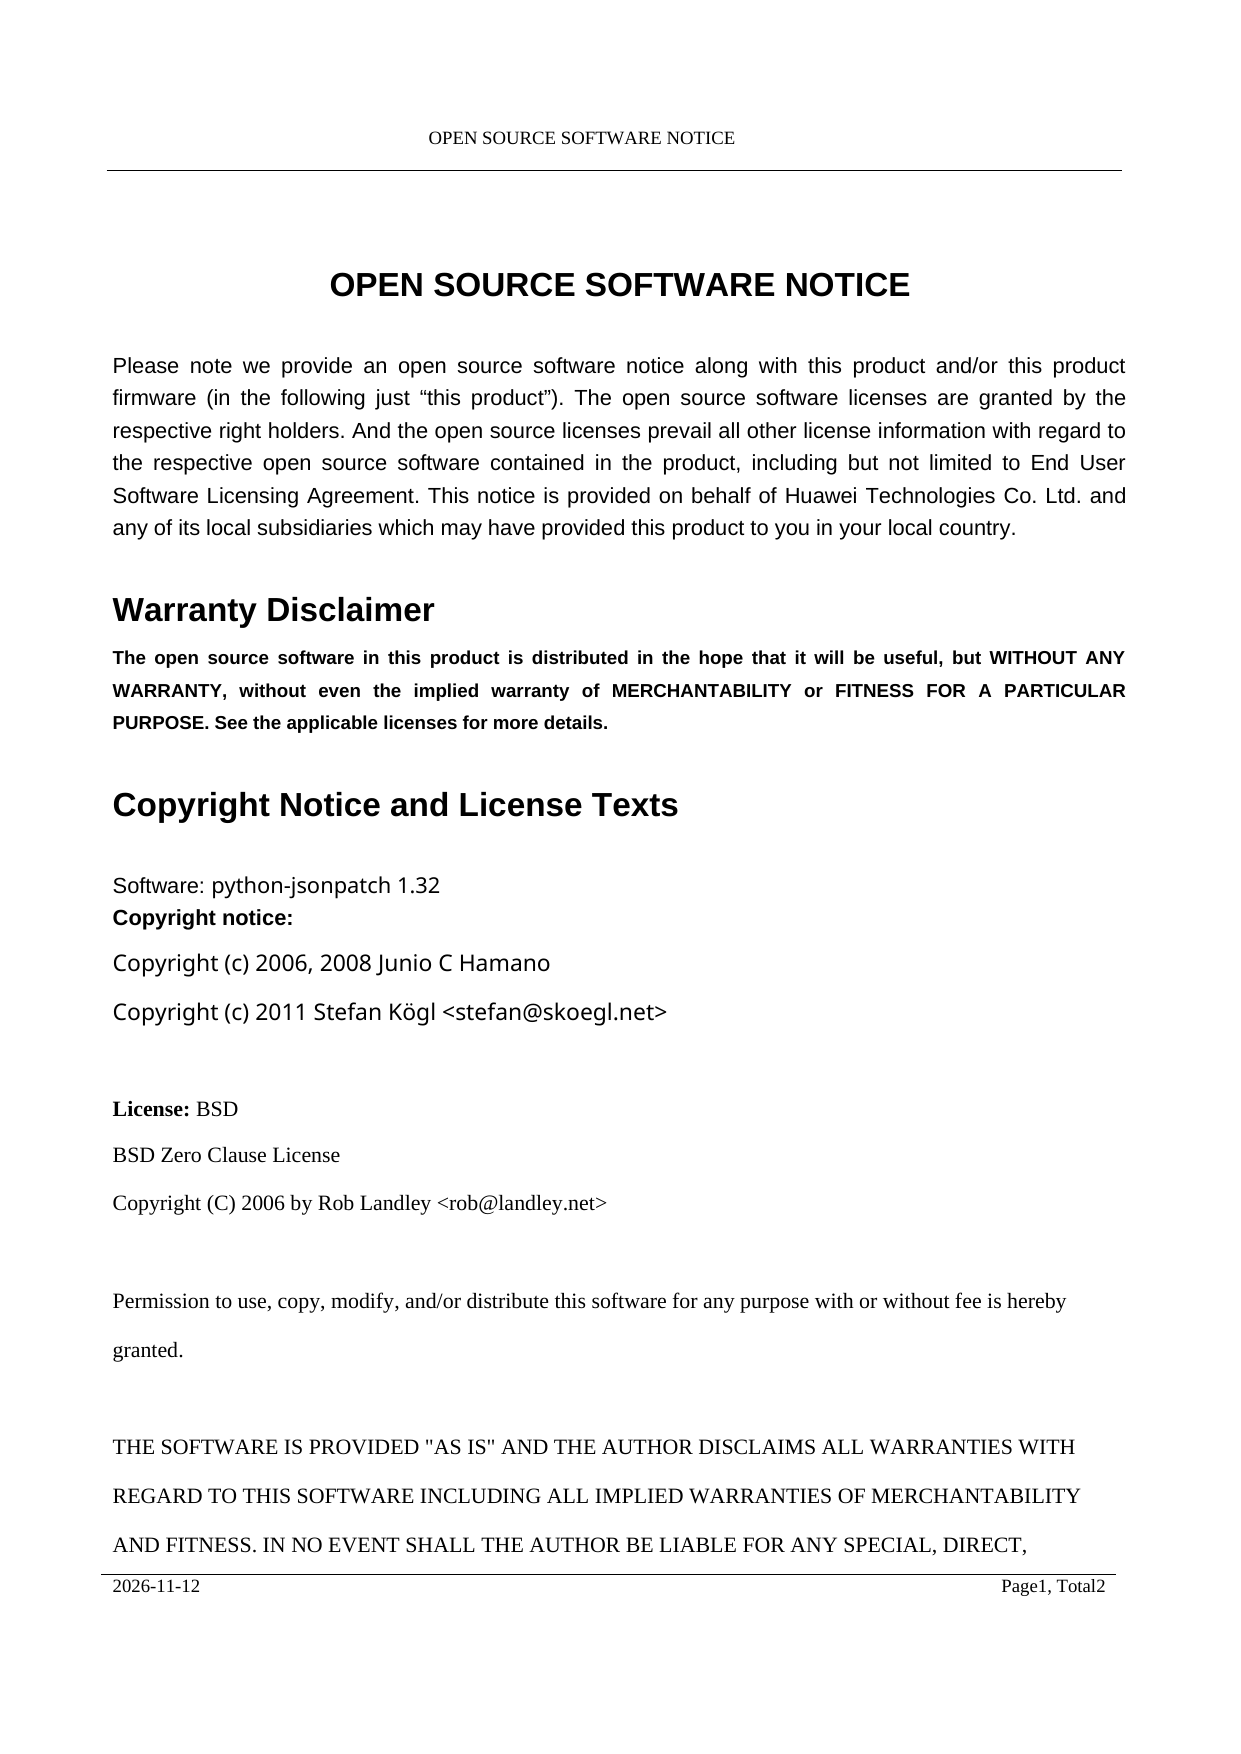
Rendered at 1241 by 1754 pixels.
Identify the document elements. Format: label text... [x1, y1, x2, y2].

text License: BSD [112, 1093, 1128, 1125]
text Software: python-jsonpatch 1.32 [112, 869, 1128, 901]
text The open source software in this product is distributed in the hope that it will be useful, but WITHOUT ANY WARRANTY, without even the implied warranty of MERCHANTABILITY or FITNESS FOR A PARTICULAR PURPOSE. See the applicable licenses for more details. [112, 641, 1128, 739]
text Warranty Disclaimer [112, 576, 1128, 641]
text Please note we provide an open source software notice along with this product and/or this product firmware (in the following just “this product”). The open source software licenses are granted by the respective right holders. And the open source licenses prevail all other license information with regard to the respective open source software contained in the product, including but not limited to End User Software Licensing Agreement. This notice is provided on behalf of Huawei Technologies Co. Ltd. and any of its local subsidiaries which may have provided this product to you in your local country. [112, 349, 1128, 544]
text Copyright (c) 2006, 2008 Junio C Hamano Copyright (c) 2011 Stefan Kögl <stefan@skoegl.net> [112, 947, 1128, 1077]
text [112, 1138, 1128, 1560]
text Copyright notice: [112, 901, 1128, 934]
text Copyright Notice and License Texts [112, 771, 1128, 836]
text OPEN SOURCE SOFTWARE NOTICE [112, 251, 1128, 316]
